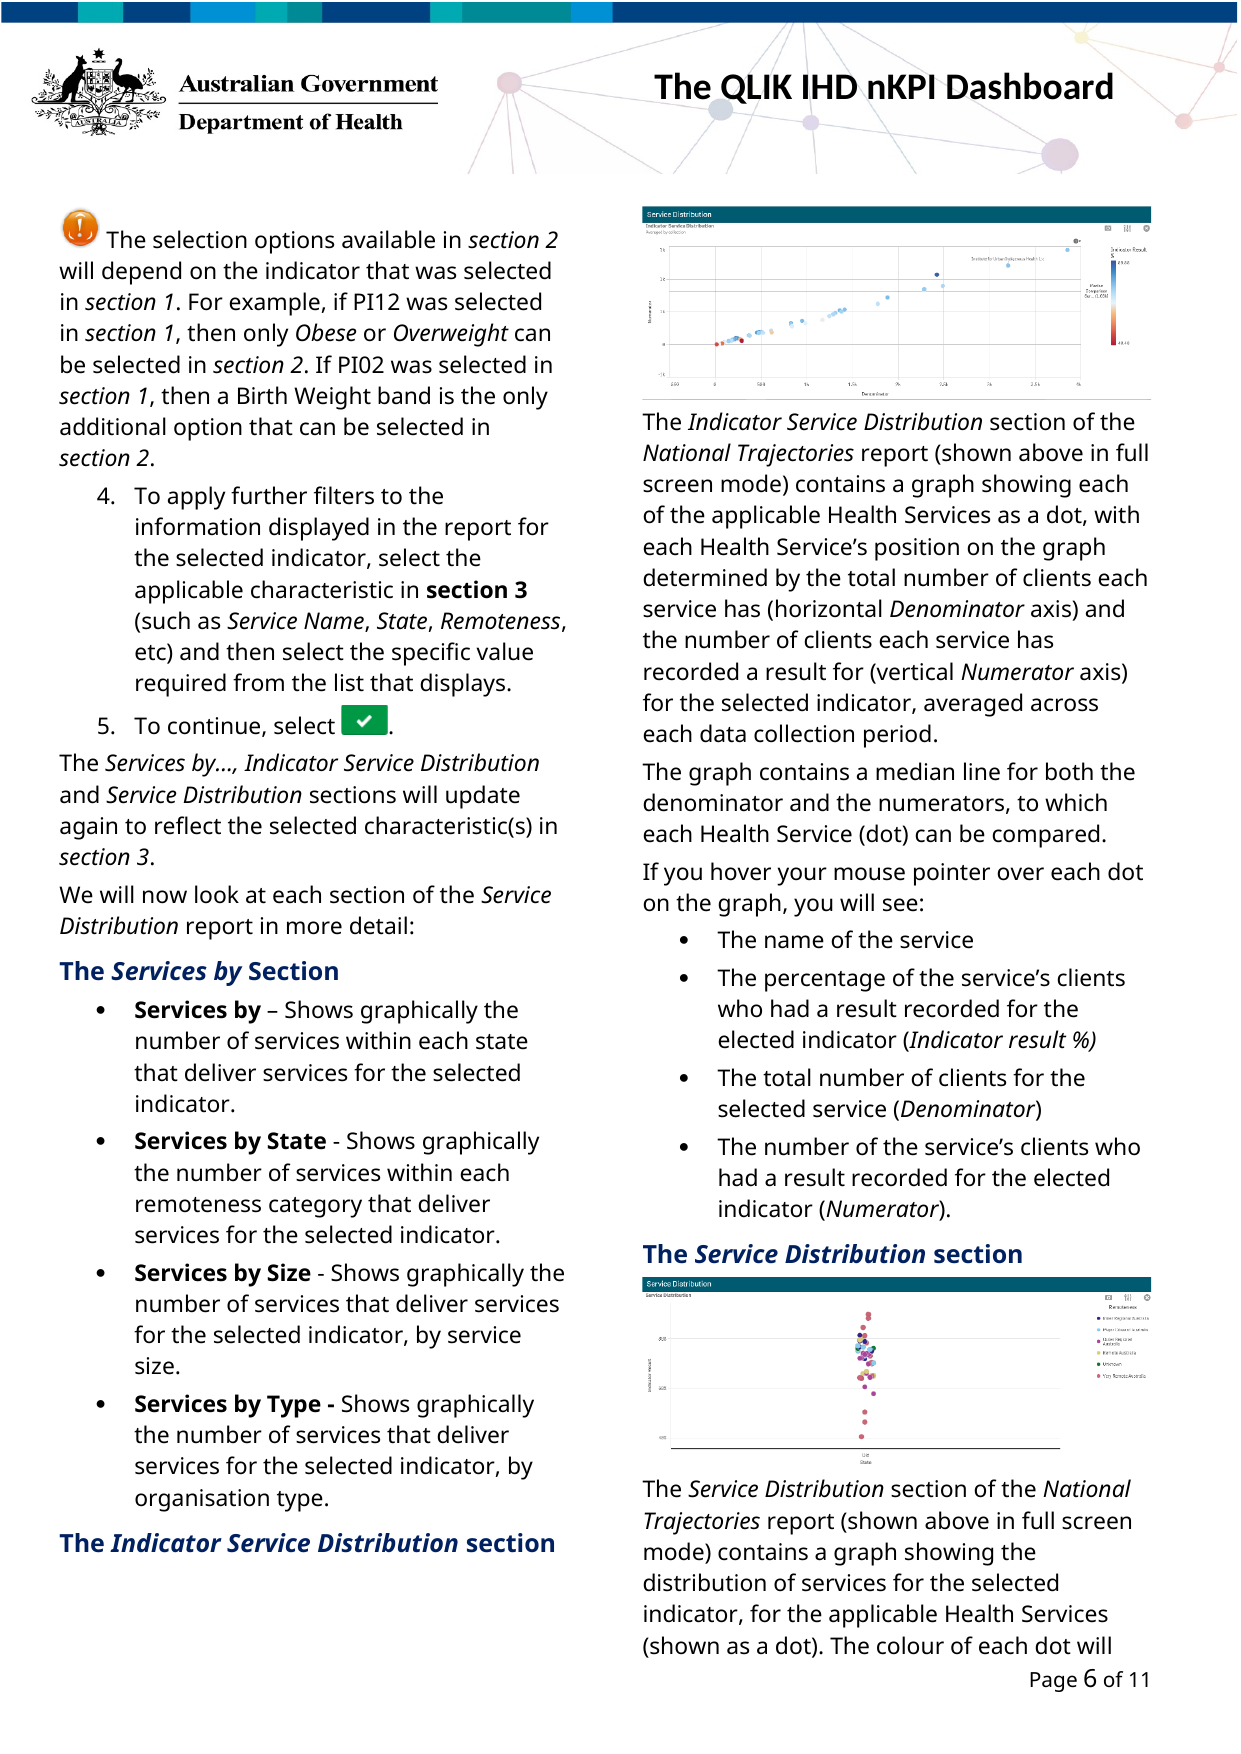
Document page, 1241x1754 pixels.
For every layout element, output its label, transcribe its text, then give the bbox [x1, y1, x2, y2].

text The Services by…, Indicator Service Distribution and Service Distribution sections will update again to reflect the selected characteristic(s) in section 3. [59, 747, 568, 872]
subtitle The Indicator Service Distribution section [59, 1525, 568, 1559]
list Services by – Shows graphically the number of services within each state that deliver services for the selected indicator. [97, 994, 568, 1119]
list The number of the service’s clients who had a result recorded for the elected indicator (Numerator). [680, 1131, 1152, 1224]
list The percentage of the service’s clients who had a result recorded for the elected indicator (Indicator result %) [680, 962, 1152, 1056]
subtitle The Service Distribution section [642, 1237, 1152, 1271]
picture [642, 223, 1152, 400]
picture [341, 705, 388, 735]
list Services by Type - Shows graphically the number of services that deliver services for the selected indicator, by organisation type. [97, 1388, 568, 1513]
subtitle The Services by Section [59, 954, 568, 988]
text The selection options available in section 2 will depend on the indicator that was selected in section 1. For example, if PI12 was selected in section 1, then only Obese or Overweight can be selected in section 2. If PI02 was selected in section 1, then a Birth Weight band is the only additional option that can be selected in section 2. [59, 207, 568, 474]
text We will now look at each section of the Service Distribution report in more detail: [59, 879, 568, 941]
text The Indicator Service Distribution section of the National Trajectories report (shown above in full screen mode) contains a graph showing each of the applicable Health Services as a dot, with each Health Service’s position on the graph determined by the total number of clients each service has (horizontal Denominator axis) and the number of clients each service has recorded a result for (vertical Numerator axis) for the selected indicator, averaged across each data collection period. [642, 406, 1152, 749]
text The graph contains a median line for both the denominator and the numerators, to which each Health Service (dot) can be compared. [642, 756, 1152, 849]
list The total number of clients for the selected service (Denominator) [680, 1062, 1152, 1124]
text If you hover your mouse pointer over each dot on the graph, you will see: [642, 856, 1152, 918]
picture [59, 206, 101, 249]
picture [1, 2, 1238, 175]
list Services by State - Shows graphically the number of services within each remoteness category that deliver services for the selected indicator. [97, 1125, 568, 1250]
list Services by Size - Shows graphically the number of services that deliver services for the selected indicator, by service size. [97, 1256, 568, 1381]
list The name of the service [680, 924, 1152, 956]
text To apply further filters to the information displayed in the report for the selected indicator, select the applicable characteristic in section 3 (such as Service Name, State, Remoteness, etc) and then select the specific value required from the list that displays. [97, 480, 568, 699]
picture [642, 1293, 1152, 1467]
text To continue, select . [97, 705, 568, 741]
